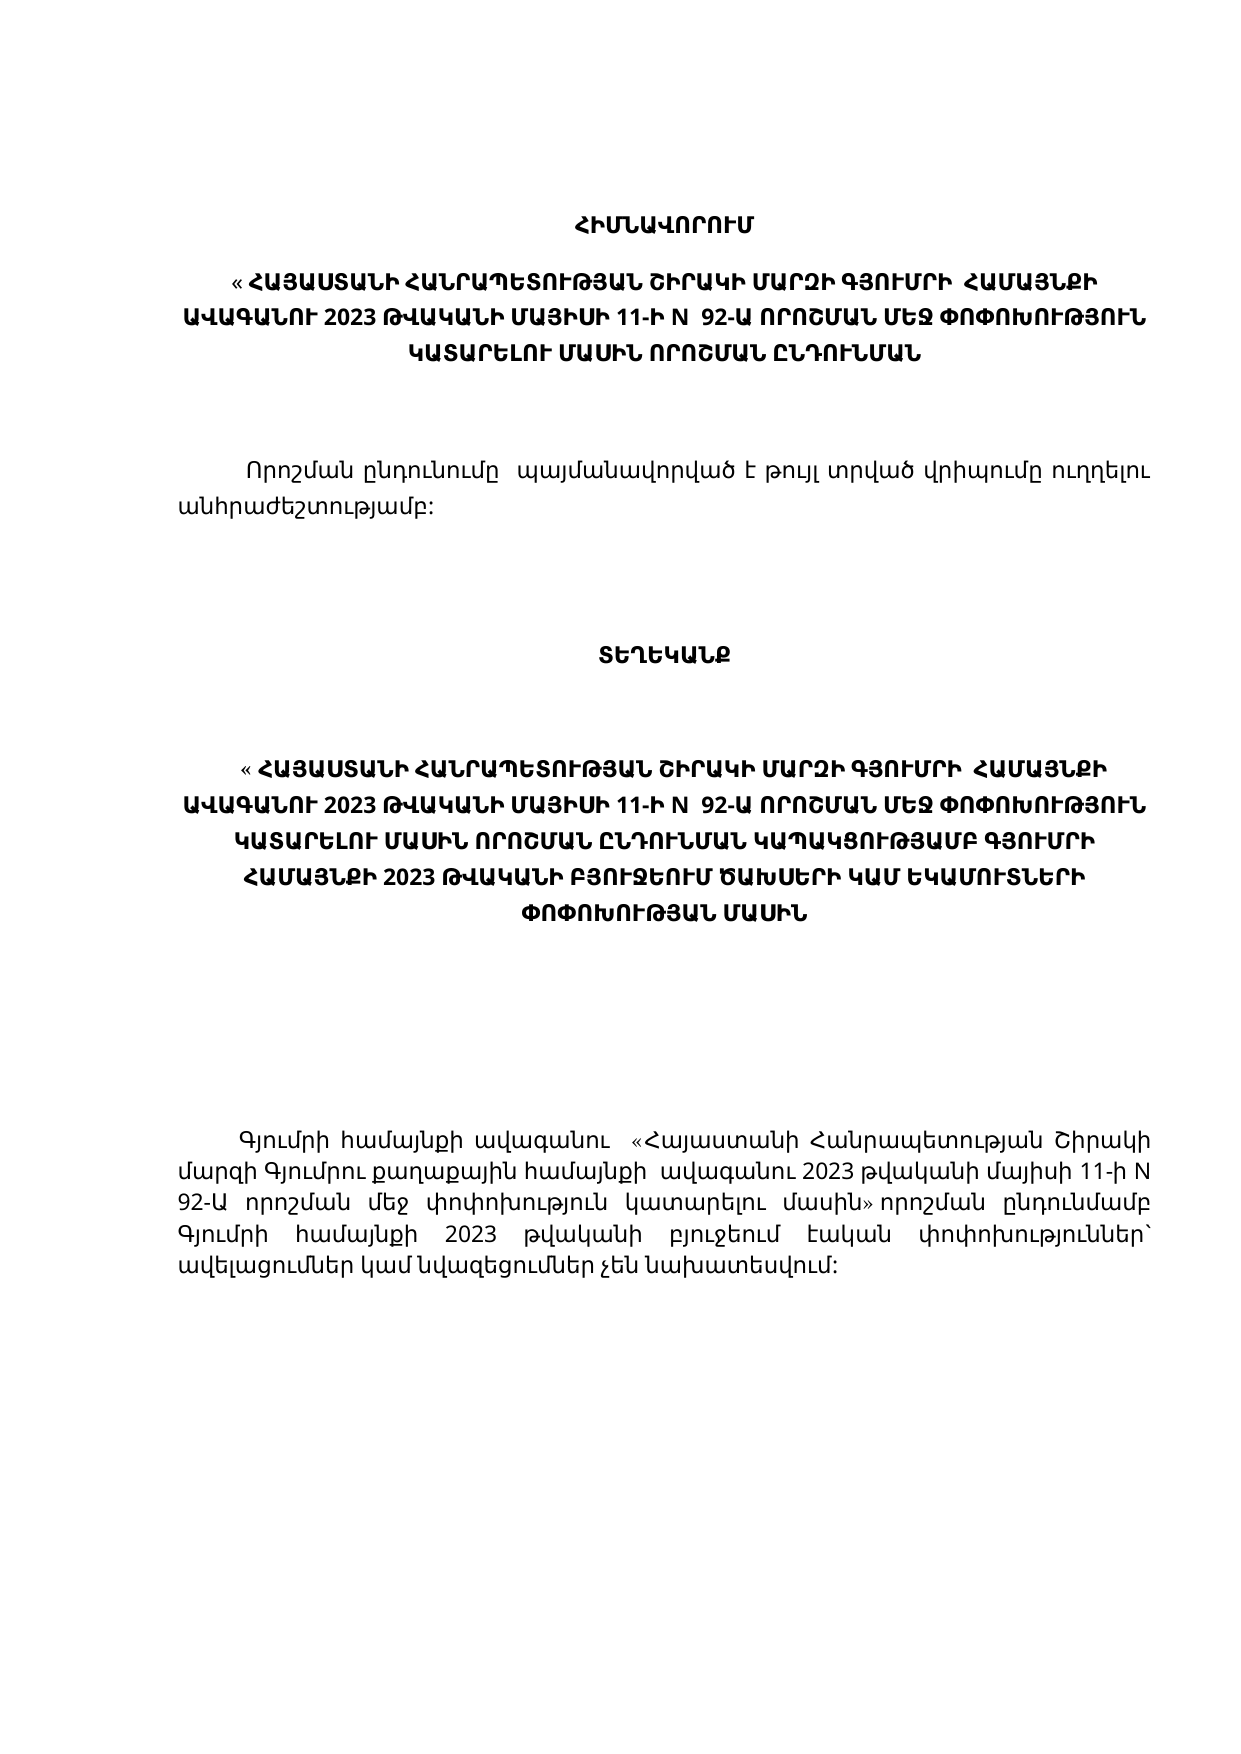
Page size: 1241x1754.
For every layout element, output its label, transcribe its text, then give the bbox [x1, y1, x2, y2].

text Որոշման ընդունումը պայմանավորված է թույլ տրված վրիպումը ուղղելու անհրաժեշտությամբ: [177, 454, 1152, 521]
text ՀԻՄՆԱՎՈՐՈՒՄ [177, 209, 1152, 240]
text « ՀԱՅԱՍՏԱՆԻ ՀԱՆՐԱՊԵՏՈՒԹՅԱՆ ՇԻՐԱԿԻ ՄԱՐԶԻ ԳՅՈՒՄՐԻ ՀԱՄԱՅՆՔԻ ԱՎԱԳԱՆՈՒ 2023 ԹՎԱԿԱՆԻ ՄԱՅԻՍԻ 11-Ի N 92-Ա ՈՐՈՇՄԱՆ ՄԵՋ ՓՈՓՈԽՈՒԹՅՈՒՆ ԿԱՏԱՐԵԼՈՒ ՄԱՍԻՆ ՈՐՈՇՄԱՆ ԸՆԴՈՒՆՄԱՆ [177, 265, 1152, 368]
text Գյումրի համայնքի ավագանու Հայաստանի Հանրապետության Շիրակի մարզի Գյումրու քաղաքային համայնքի ավագանու 2023 թվականի մայիսի 11-ի N 92-Ա որոշման մեջ փոփոխություն կատարելու մասին որոշման ընդունմամբ Գյումրի համայնքի 2023 թվականի բյուջեում էական փոփոխություններ` ավելացումներ կամ նվազեցումներ չեն նախատեսվում: [177, 1124, 1152, 1280]
text ՏԵՂԵԿԱՆՔ [177, 639, 1152, 671]
text  ՀԱՅԱՍՏԱՆԻ ՀԱՆՐԱՊԵՏՈՒԹՅԱՆ ՇԻՐԱԿԻ ՄԱՐԶԻ ԳՅՈՒՄՐԻ ՀԱՄԱՅՆՔԻ ԱՎԱԳԱՆՈՒ 2023 ԹՎԱԿԱՆԻ ՄԱՅԻՍԻ 11-Ի N 92-Ա ՈՐՈՇՄԱՆ ՄԵՋ ՓՈՓՈԽՈՒԹՅՈՒՆ ԿԱՏԱՐԵԼՈՒ ՄԱՍԻՆ ՈՐՈՇՄԱՆ ԸՆԴՈՒՆՄԱՆ ԿԱՊԱԿՑՈՒԹՅԱՄԲ ԳՅՈՒՄՐԻ ՀԱՄԱՅՆՔԻ 2023 ԹՎԱԿԱՆԻ ԲՅՈՒՋԵՈՒՄ ԾԱԽՍԵՐԻ ԿԱՄ ԵԿԱՄՈՒՏՆԵՐԻ ՓՈՓՈԽՈՒԹՅԱՆ ՄԱՍԻՆ [177, 753, 1152, 928]
